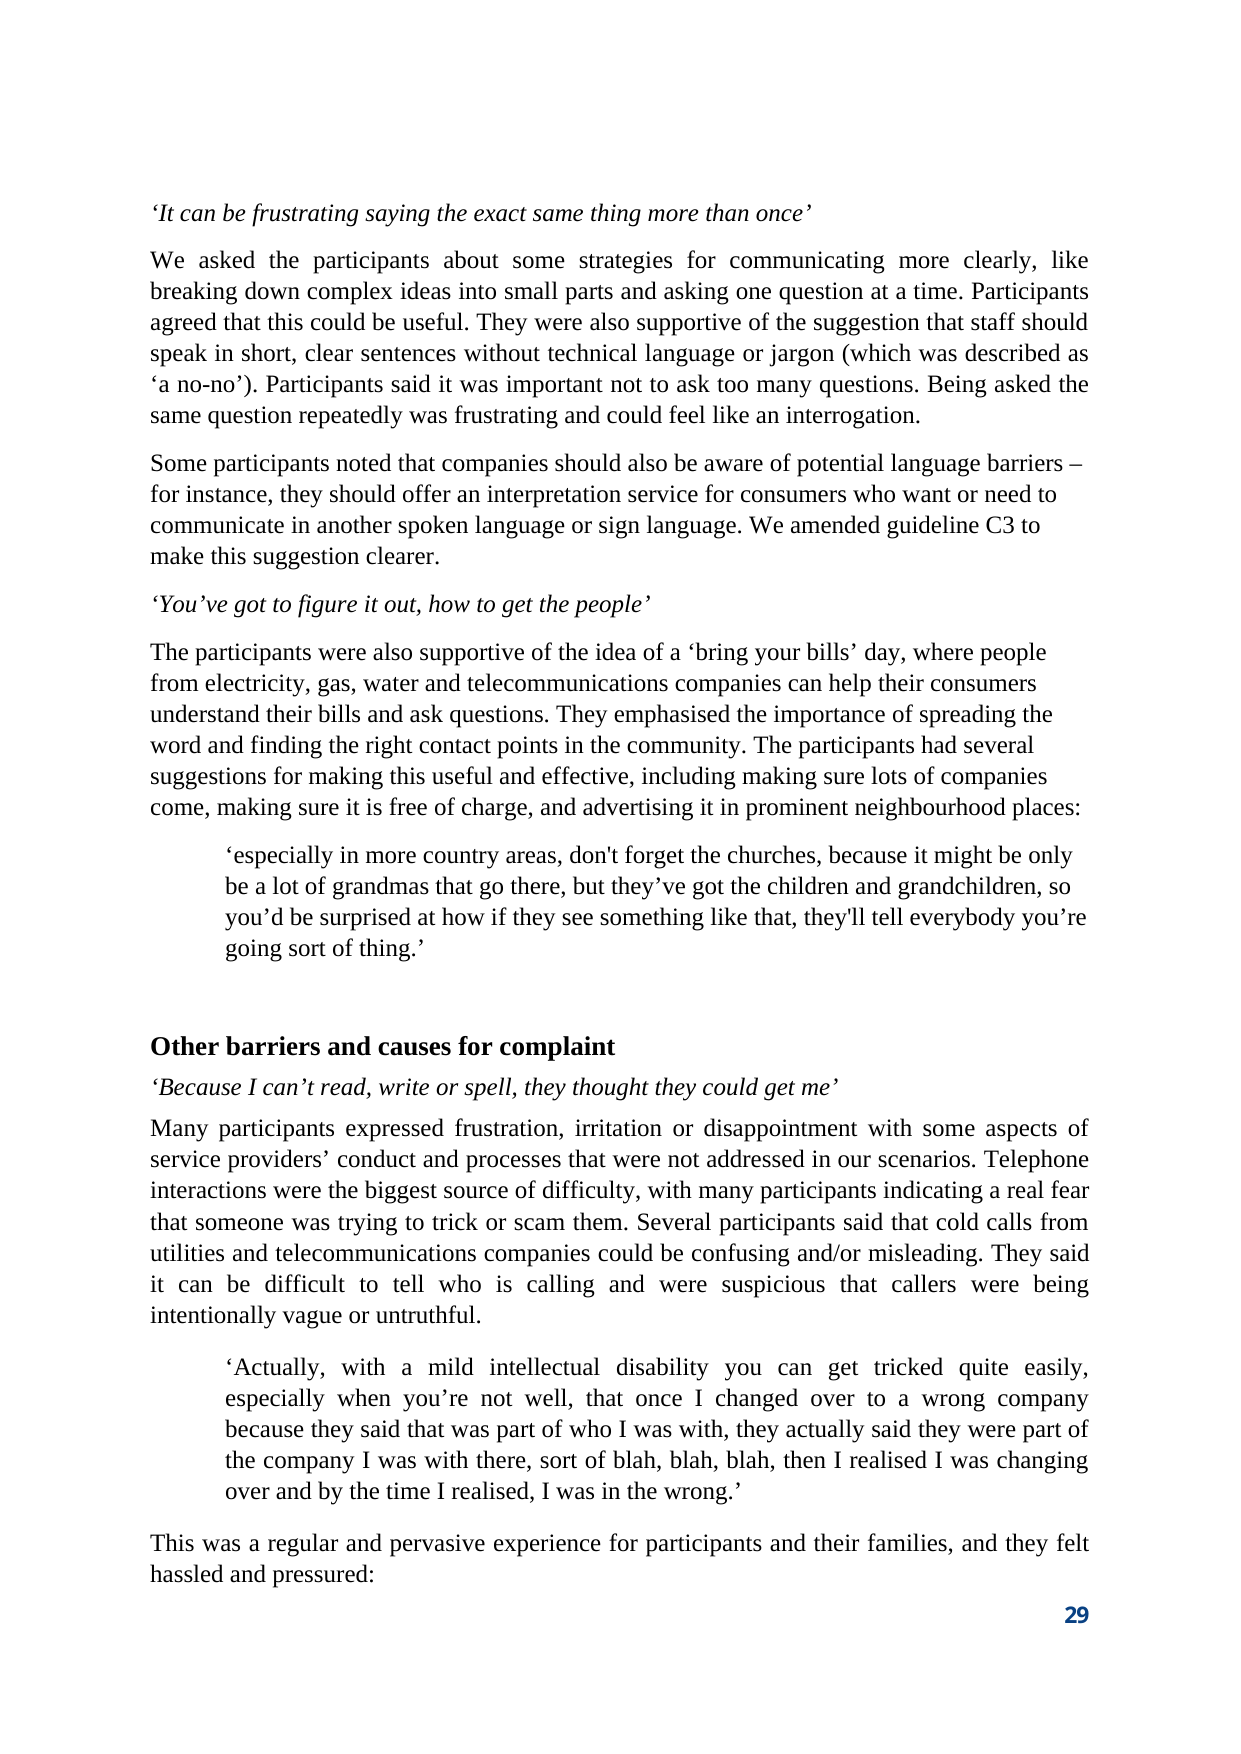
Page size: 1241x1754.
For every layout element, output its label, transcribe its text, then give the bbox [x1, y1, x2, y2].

text We asked the participants about some strategies for communicating more clearly, like breaking down complex ideas into small parts and asking one question at a time. Participants agreed that this could be useful. They were also supportive of the suggestion that staff should speak in short, clear sentences without technical language or jargon (which was described as ‘a no-no’). Participants said it was important not to ask too many questions. Being asked the same question repeatedly was frustrating and could feel like an interrogation. [150, 245, 1090, 429]
text ‘Because I can’t read, write or spell, they thought they could get me’ [150, 1072, 1090, 1101]
text This was a regular and pervasive experience for participants and their families, and they felt hassled and pressured: [150, 1528, 1090, 1587]
text ‘You’ve got to figure it out, how to get the people’ [150, 589, 1090, 618]
text ‘Actually, with a mild intellectual disability you can get tricked quite easily, especially when you’re not well, that once I changed over to a wrong company because they said that was part of who I was with, they actually said they were part of the company I was with there, sort of blah, blah, blah, then I realised I was changing over and by the time I realised, I was in the wrong.’ [225, 1352, 1090, 1504]
text Many participants expressed frustration, irritation or disappointment with some aspects of service providers’ conduct and processes that were not addressed in our scenarios. Telephone interactions were the biggest source of difficulty, with many participants indicating a real fear that someone was trying to trick or scam them. Several participants said that cold calls from utilities and telecommunications companies could be confusing and/or misleading. They said it can be difficult to tell who is calling and were suspicious that callers were being intentionally vague or untruthful. [150, 1113, 1090, 1328]
text The participants were also supportive of the idea of a ‘bring your bills’ day, where people from electricity, gas, water and telecommunications companies can help their consumers understand their bills and ask questions. They emphasised the importance of spreading the word and finding the right contact points in the community. The participants had several suggestions for making this useful and effective, including making sure lots of companies come, making sure it is free of charge, and advertising it in prominent neighbourhood places: [150, 637, 1090, 821]
text ‘It can be frustrating saying the exact same thing more than once’ [150, 198, 1090, 226]
text ‘especially in more country areas, don't forget the churches, because it might be only be a lot of grandmas that go there, but they’ve got the children and grandchildren, so you’d be surprised at how if they see something like that, they'll tell everybody you’re going sort of thing.’ [225, 840, 1090, 962]
text Some participants noted that companies should also be aware of potential language barriers – for instance, they should offer an interpretation service for consumers who want or need to communicate in another spoken language or sign language. We amended guideline C3 to make this suggestion clearer. [150, 448, 1090, 570]
subtitle Other barriers and causes for complaint [150, 1032, 1090, 1062]
